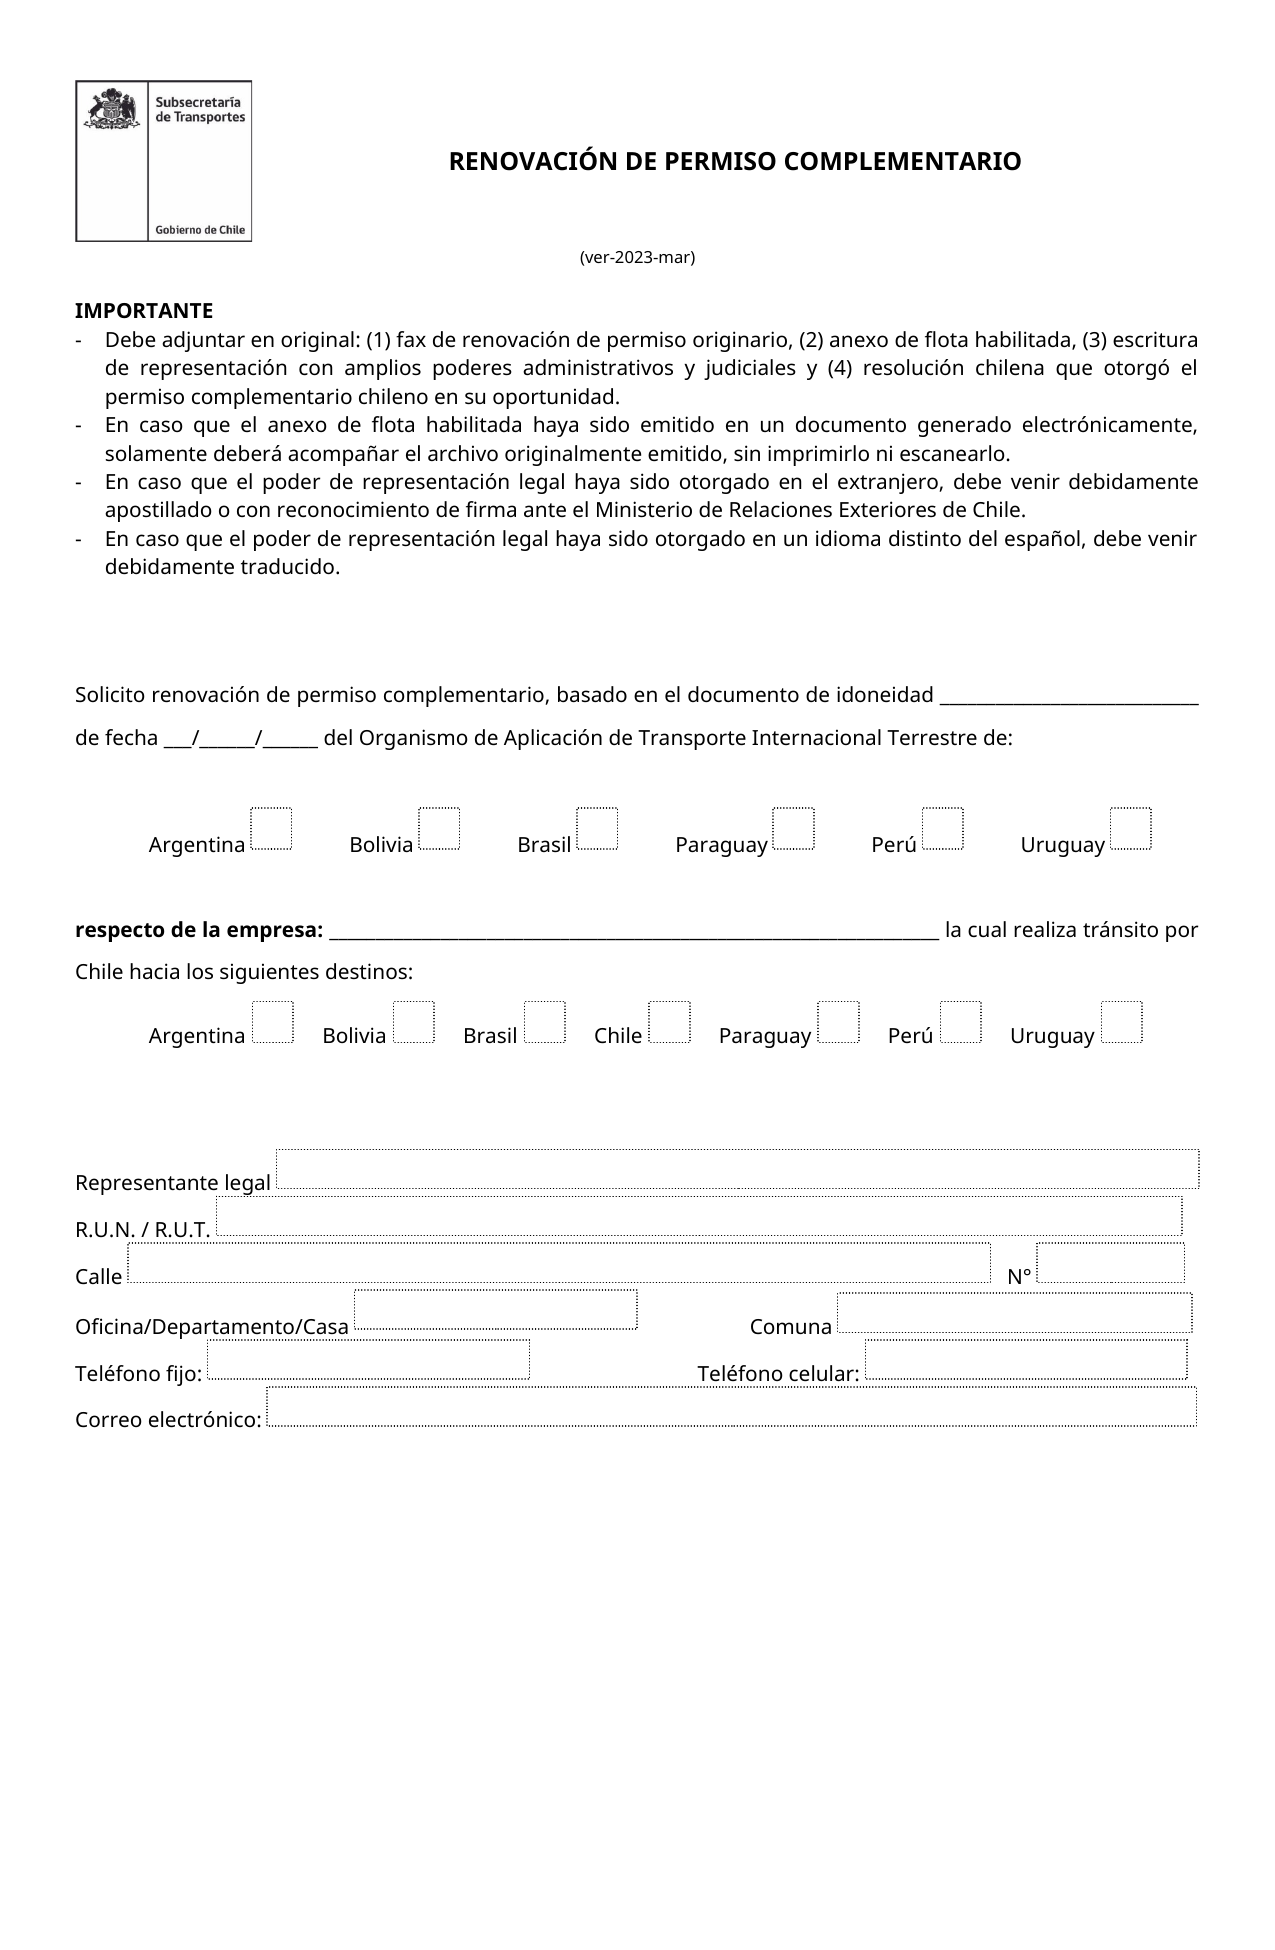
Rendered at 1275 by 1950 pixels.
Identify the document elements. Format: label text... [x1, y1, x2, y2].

text R.U.N. / R.U.T. [75, 1196, 1200, 1243]
list Debe adjuntar en original: (1) fax de renovación de permiso originario, (2) anexo de flota habilitada, (3) escritura de representación con amplios poderes administrativos y judiciales y (4) resolución chilena que otorgó el permiso complementario chileno en su oportunidad. [75, 325, 1200, 410]
text Correo electrónico: [75, 1387, 1200, 1434]
list En caso que el poder de representación legal haya sido otorgado en un idioma distinto del español, debe venir debidamente traducido. [75, 524, 1200, 581]
text RENOVACIÓN DE PERMISO COMPLEMENTARIO [253, 143, 1200, 177]
text Argentina Bolivia Brasil Paraguay Perú Uruguay [75, 808, 1200, 858]
text Solicito renovación de permiso complementario, basado en el documento de idoneidad ____________________________ de fecha ___/______/______ del Organismo de Aplicación de Transporte Internacional Terrestre de: [75, 680, 1200, 751]
list En caso que el anexo de flota habilitada haya sido emitido en un documento generado electrónicamente, solamente deberá acompañar el archivo originalmente emitido, sin imprimirlo ni escanearlo. [75, 410, 1200, 467]
list En caso que el poder de representación legal haya sido otorgado en el extranjero, debe venir debidamente apostillado o con reconocimiento de firma ante el Ministerio de Relaciones Exteriores de Chile. [75, 467, 1200, 524]
text IMPORTANTE [75, 296, 1200, 325]
text (ver-2023-mar) [75, 245, 1200, 268]
text Representante legal [75, 1149, 1200, 1196]
text Calle N° [75, 1243, 1200, 1290]
text Teléfono fijo: Teléfono celular: [75, 1340, 1200, 1387]
picture [75, 80, 253, 242]
text Oficina/Departamento/Casa Comuna [75, 1290, 1200, 1340]
text respecto de la empresa: __________________________________________________________________ la cual realiza tránsito por Chile hacia los siguientes destinos: [75, 915, 1200, 986]
text Argentina Bolivia Brasil Chile Paraguay Perú Uruguay [75, 1000, 1200, 1050]
